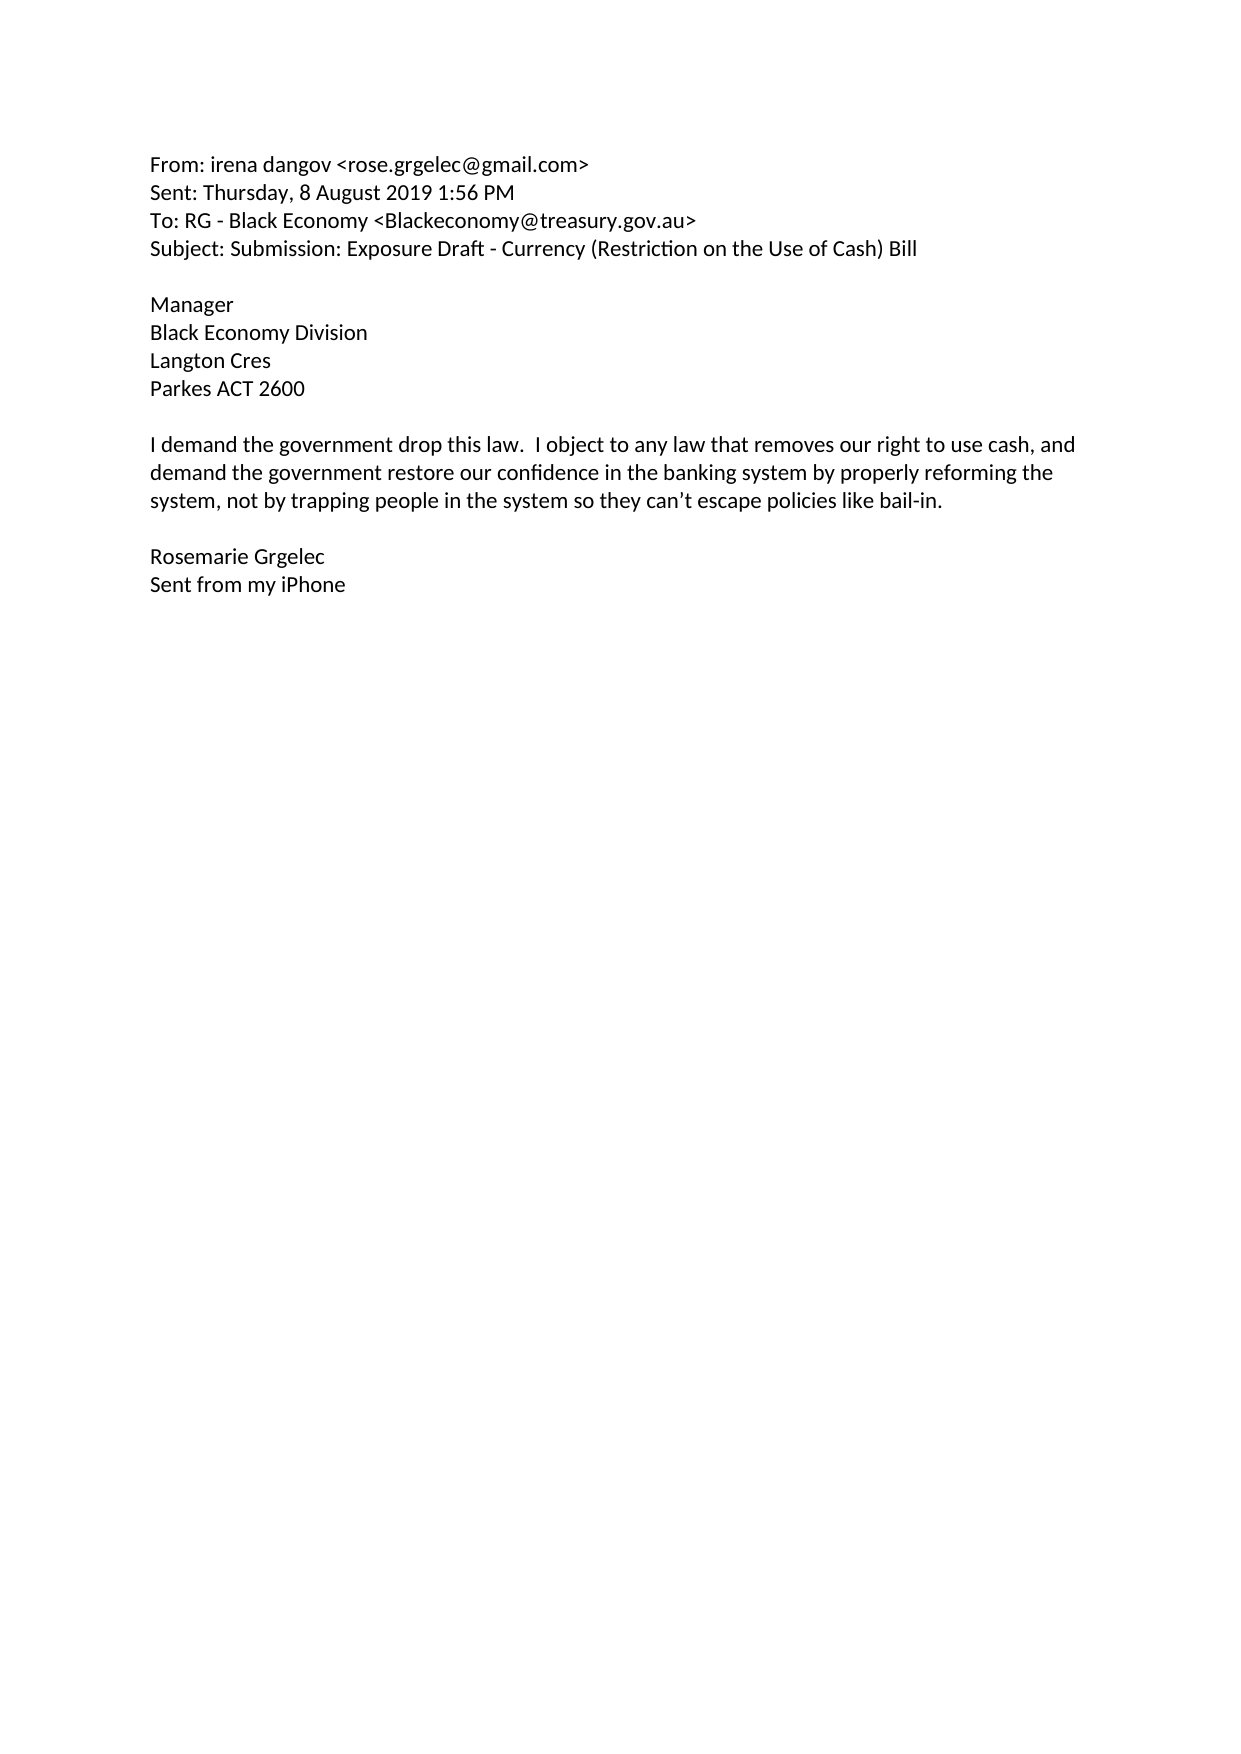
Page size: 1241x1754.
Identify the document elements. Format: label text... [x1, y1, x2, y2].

text Rosemarie Grgelec [150, 542, 1090, 570]
text From: irena dangov <rose.grgelec@gmail.com> Sent: Thursday, 8 August 2019 1:56 PM To: RG - Black Economy <Blackeconomy@treasury.gov.au> Subject: Submission: Exposure Draft - Currency (Restriction on the Use of Cash) Bill [150, 150, 1090, 262]
text I demand the government drop this law. I object to any law that removes our right to use cash, and demand the government restore our confidence in the banking system by properly reforming the system, not by trapping people in the system so they can’t escape policies like bail-in. [150, 430, 1090, 514]
text Langton Cres [150, 346, 1090, 374]
text Parkes ACT 2600 [150, 374, 1090, 402]
text Black Economy Division [150, 318, 1090, 346]
text Sent from my iPhone [150, 570, 1090, 598]
text Manager [150, 290, 1090, 318]
